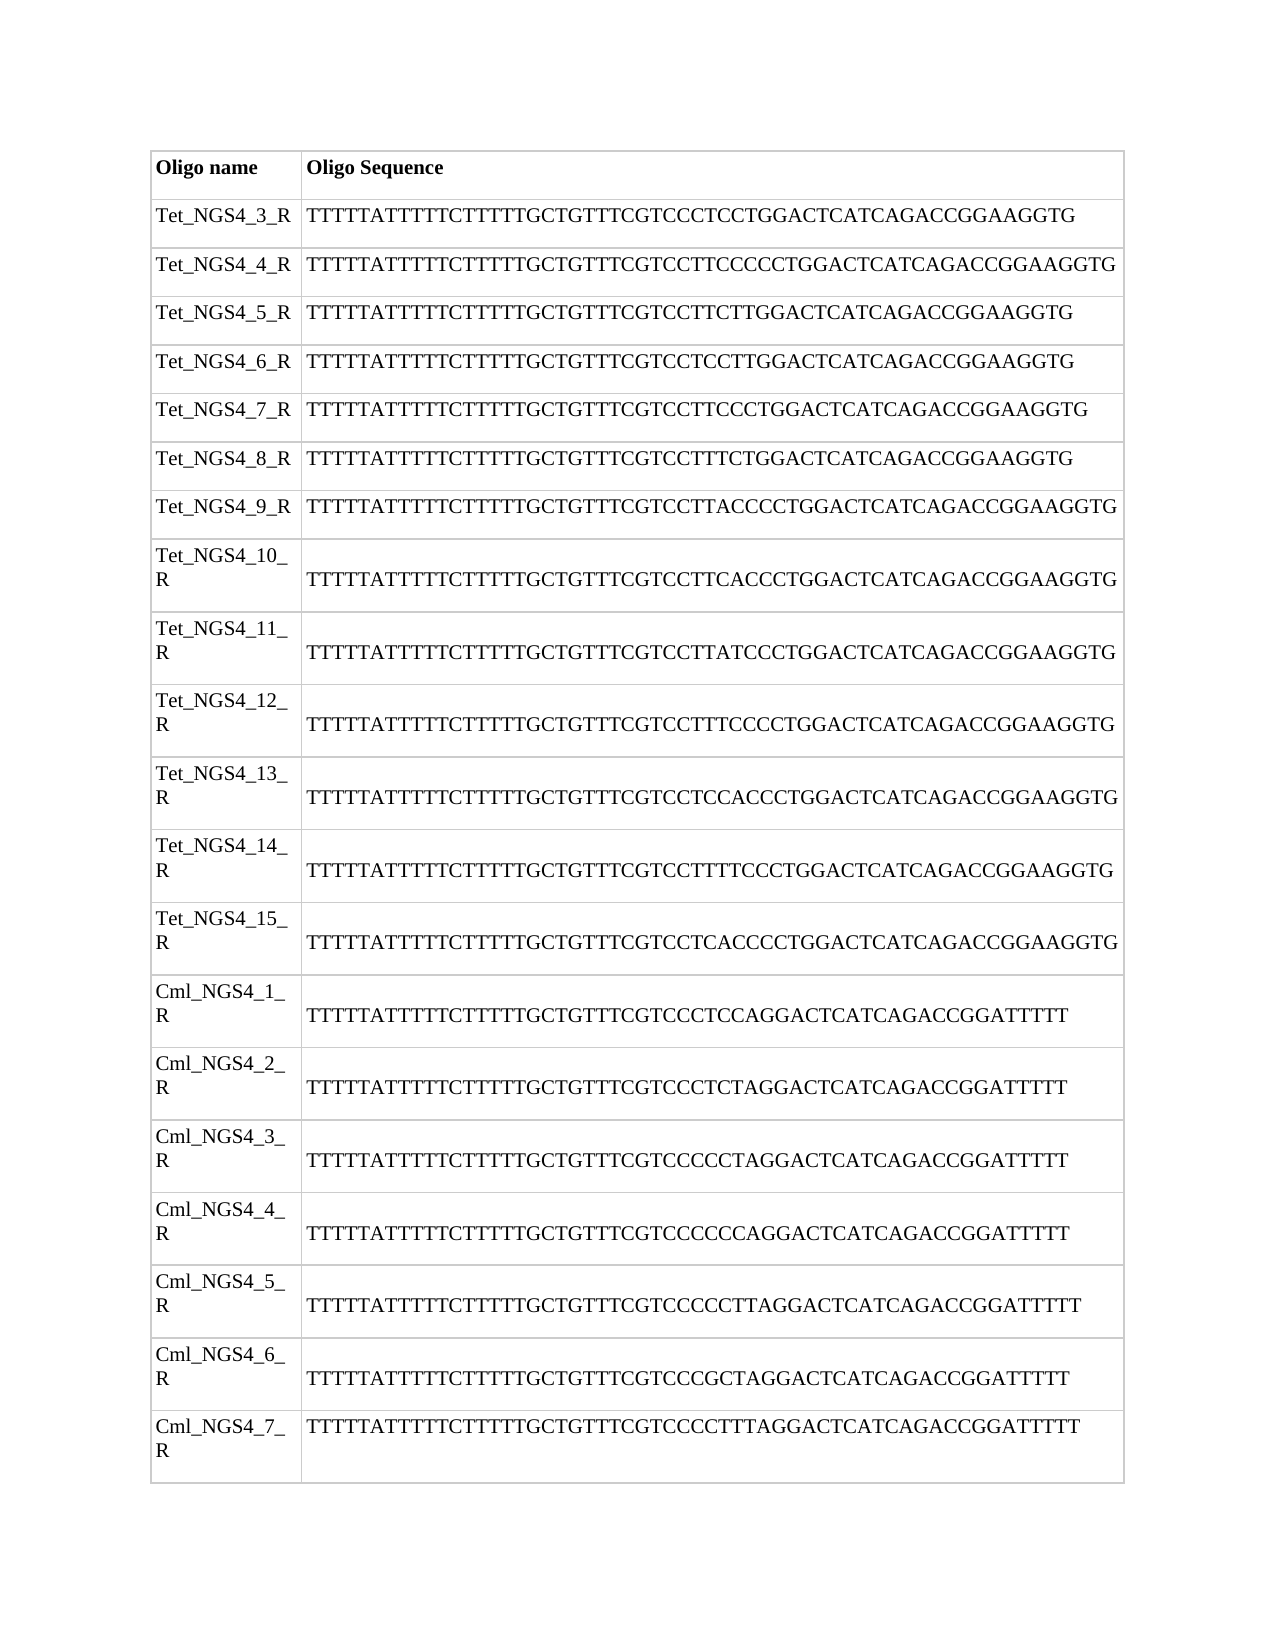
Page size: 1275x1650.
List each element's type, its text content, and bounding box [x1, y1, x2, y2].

table_cell Tet_NGS4_3_R [152, 200, 301, 247]
table_cell TTTTTATTTTTCTTTTTGCTGTTTCGTCCTTATCCCTGGACTCATCAGACCGGAAGGTG [302, 613, 1123, 683]
table_cell Tet_NGS4_11_R [152, 613, 301, 683]
table_cell TTTTTATTTTTCTTTTTGCTGTTTCGTCCCCCCAGGACTCATCAGACCGGATTTTT [302, 1193, 1123, 1264]
table_cell TTTTTATTTTTCTTTTTGCTGTTTCGTCCCGCTAGGACTCATCAGACCGGATTTTT [302, 1339, 1123, 1409]
table_cell Cml_NGS4_4_R [152, 1193, 301, 1264]
table_cell Tet_NGS4_6_R [152, 346, 301, 393]
table_cell TTTTTATTTTTCTTTTTGCTGTTTCGTCCCCCTTAGGACTCATCAGACCGGATTTTT [302, 1266, 1123, 1337]
table_cell TTTTTATTTTTCTTTTTGCTGTTTCGTCCCTCCAGGACTCATCAGACCGGATTTTT [302, 976, 1123, 1047]
table_cell TTTTTATTTTTCTTTTTGCTGTTTCGTCCTTTCCCCTGGACTCATCAGACCGGAAGGTG [302, 685, 1123, 756]
table_cell TTTTTATTTTTCTTTTTGCTGTTTCGTCCCTCCTGGACTCATCAGACCGGAAGGTG [302, 200, 1123, 247]
table_cell Cml_NGS4_7_R [152, 1411, 301, 1482]
table_cell Tet_NGS4_10_R [152, 540, 301, 611]
table_cell TTTTTATTTTTCTTTTTGCTGTTTCGTCCTTTTCCCTGGACTCATCAGACCGGAAGGTG [302, 830, 1123, 901]
table_cell TTTTTATTTTTCTTTTTGCTGTTTCGTCCTCCTTGGACTCATCAGACCGGAAGGTG [302, 346, 1123, 393]
table_cell TTTTTATTTTTCTTTTTGCTGTTTCGTCCTTCACCCTGGACTCATCAGACCGGAAGGTG [302, 540, 1123, 611]
table_cell Cml_NGS4_6_R [152, 1339, 301, 1409]
table_cell Tet_NGS4_14_R [152, 830, 301, 901]
table_cell Cml_NGS4_2_R [152, 1048, 301, 1119]
table_cell Cml_NGS4_3_R [152, 1121, 301, 1192]
table_header Oligo Sequence [302, 152, 1123, 198]
table_cell Cml_NGS4_5_R [152, 1266, 301, 1337]
table_cell Tet_NGS4_5_R [152, 297, 301, 344]
table_header Oligo name [152, 152, 301, 198]
table_cell TTTTTATTTTTCTTTTTGCTGTTTCGTCCTTTCTGGACTCATCAGACCGGAAGGTG [302, 443, 1123, 490]
table_cell TTTTTATTTTTCTTTTTGCTGTTTCGTCCTTACCCCTGGACTCATCAGACCGGAAGGTG [302, 491, 1123, 538]
table_cell Tet_NGS4_9_R [152, 491, 301, 538]
table_cell Tet_NGS4_7_R [152, 394, 301, 441]
table_cell TTTTTATTTTTCTTTTTGCTGTTTCGTCCTTCCCTGGACTCATCAGACCGGAAGGTG [302, 394, 1123, 441]
table_cell Cml_NGS4_1_R [152, 976, 301, 1047]
table_cell TTTTTATTTTTCTTTTTGCTGTTTCGTCCTCACCCCTGGACTCATCAGACCGGAAGGTG [302, 903, 1123, 974]
table_cell TTTTTATTTTTCTTTTTGCTGTTTCGTCCTCCACCCTGGACTCATCAGACCGGAAGGTG [302, 758, 1123, 829]
table_cell Tet_NGS4_15_R [152, 903, 301, 974]
table_cell TTTTTATTTTTCTTTTTGCTGTTTCGTCCCTCTAGGACTCATCAGACCGGATTTTT [302, 1048, 1123, 1119]
table_cell TTTTTATTTTTCTTTTTGCTGTTTCGTCCCCCTAGGACTCATCAGACCGGATTTTT [302, 1121, 1123, 1192]
table_cell Tet_NGS4_12_R [152, 685, 301, 756]
table_cell TTTTTATTTTTCTTTTTGCTGTTTCGTCCTTCTTGGACTCATCAGACCGGAAGGTG [302, 297, 1123, 344]
table_cell TTTTTATTTTTCTTTTTGCTGTTTCGTCCTTCCCCCTGGACTCATCAGACCGGAAGGTG [302, 249, 1123, 296]
table_cell Tet_NGS4_8_R [152, 443, 301, 490]
table_cell Tet_NGS4_13_R [152, 758, 301, 829]
table_cell Tet_NGS4_4_R [152, 249, 301, 296]
table_cell TTTTTATTTTTCTTTTTGCTGTTTCGTCCCCTTTAGGACTCATCAGACCGGATTTTT [302, 1411, 1123, 1482]
